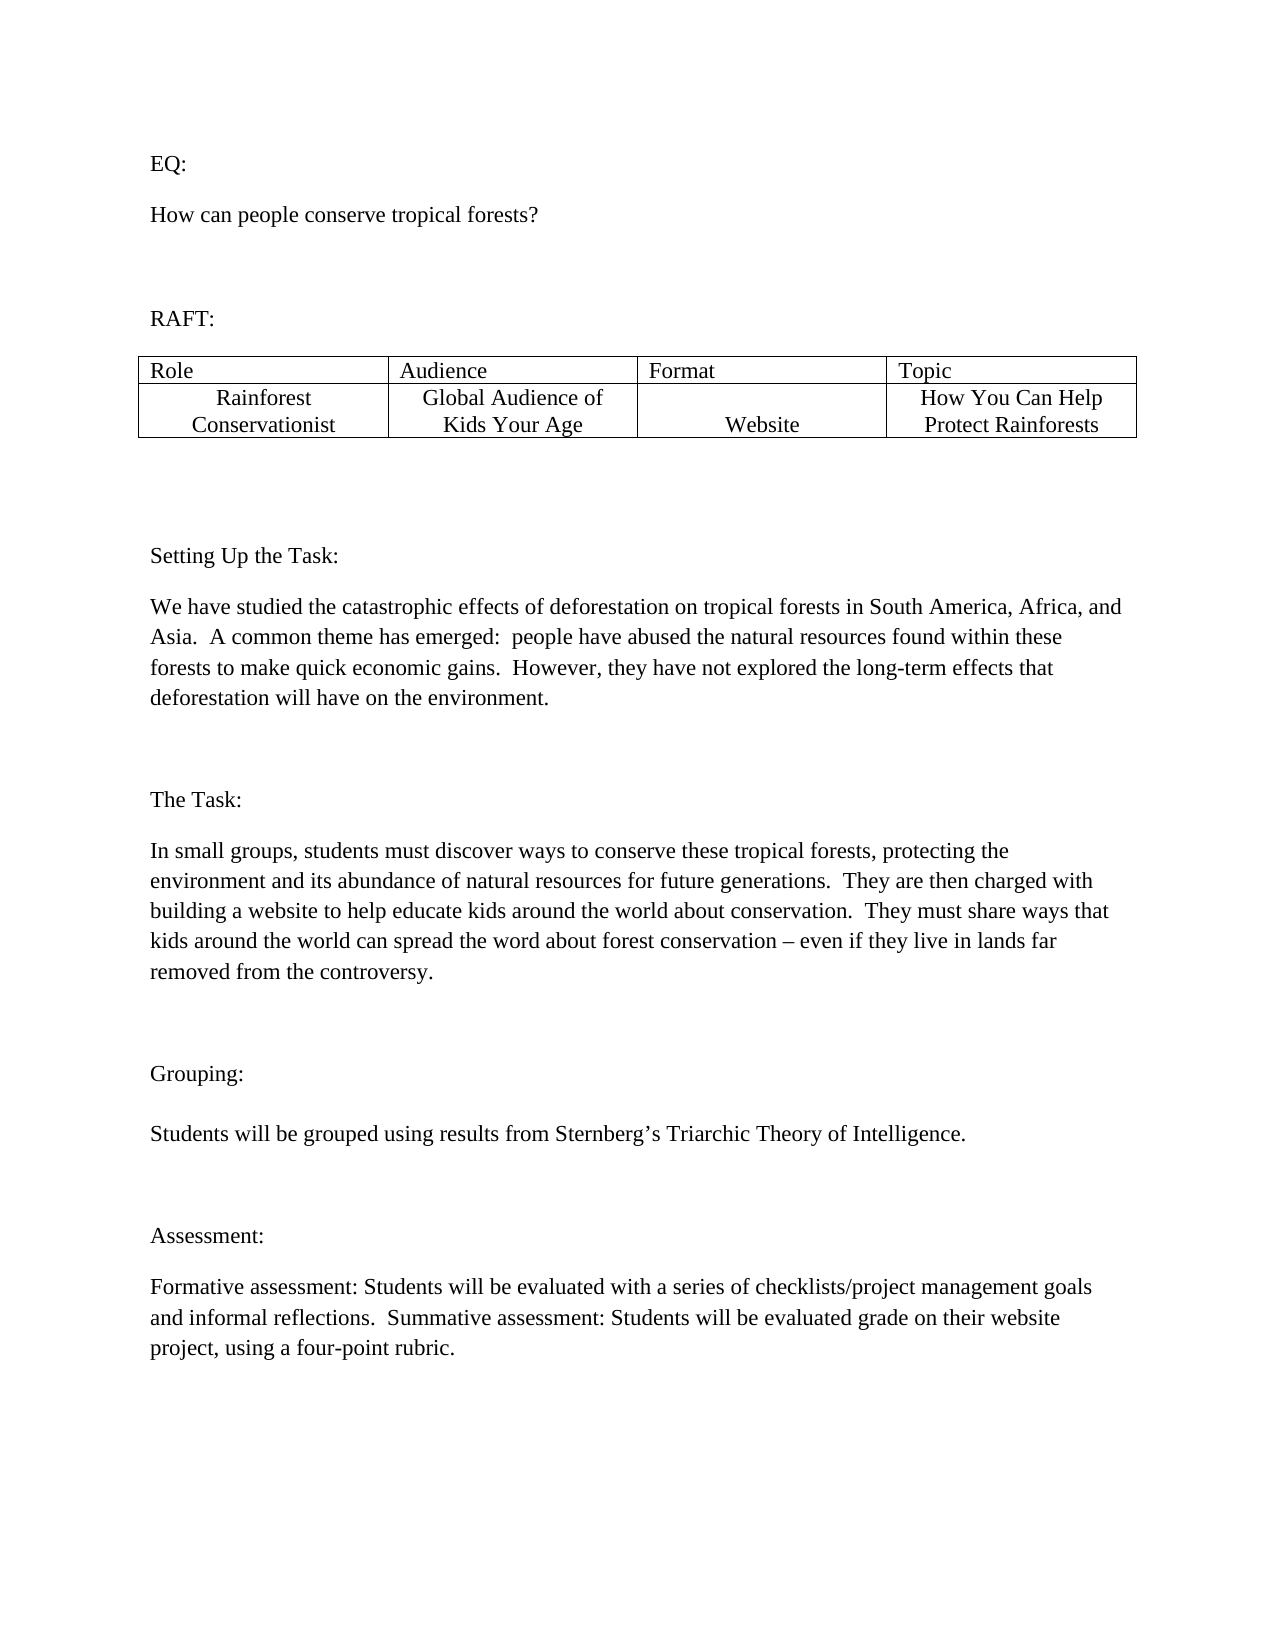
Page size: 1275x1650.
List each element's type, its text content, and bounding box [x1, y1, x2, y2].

text RAFT: [150, 305, 1125, 331]
table_header Format [638, 357, 886, 383]
table_cell How You Can Help Protect Rainforests [887, 384, 1136, 437]
text How can people conserve tropical forests? [150, 201, 1125, 227]
table_cell Website [638, 384, 886, 437]
text Setting Up the Task: [150, 542, 1125, 568]
table_cell Rainforest Conservationist [139, 384, 388, 437]
table_header Topic [887, 357, 1136, 383]
text Grouping: Students will be grouped using results from Sternberg’s Triarchic Theory of Intelligence. [150, 1060, 1125, 1147]
text Formative assessment: Students will be evaluated with a series of checklists/project management goals and informal reflections. Summative assessment: Students will be evaluated grade on their website project, using a four-point rubric. [150, 1273, 1125, 1360]
text EQ: [150, 150, 1125, 176]
table_header Audience [389, 357, 637, 383]
text In small groups, students must discover ways to conserve these tropical forests, protecting the environment and its abundance of natural resources for future generations. They are then charged with building a website to help educate kids around the world about conservation. They must share ways that kids around the world can spread the word about forest conservation – even if they live in lands far removed from the controversy. [150, 837, 1125, 984]
table_cell Global Audience of Kids Your Age [389, 384, 637, 437]
text We have studied the catastrophic effects of deforestation on tropical forests in South America, Africa, and Asia. A common theme has emerged: people have abused the natural resources found within these forests to make quick economic gains. However, they have not explored the long-term effects that deforestation will have on the environment. [150, 593, 1125, 710]
text The Task: [150, 786, 1125, 812]
text Assessment: [150, 1222, 1125, 1249]
table_header Role [139, 357, 388, 383]
